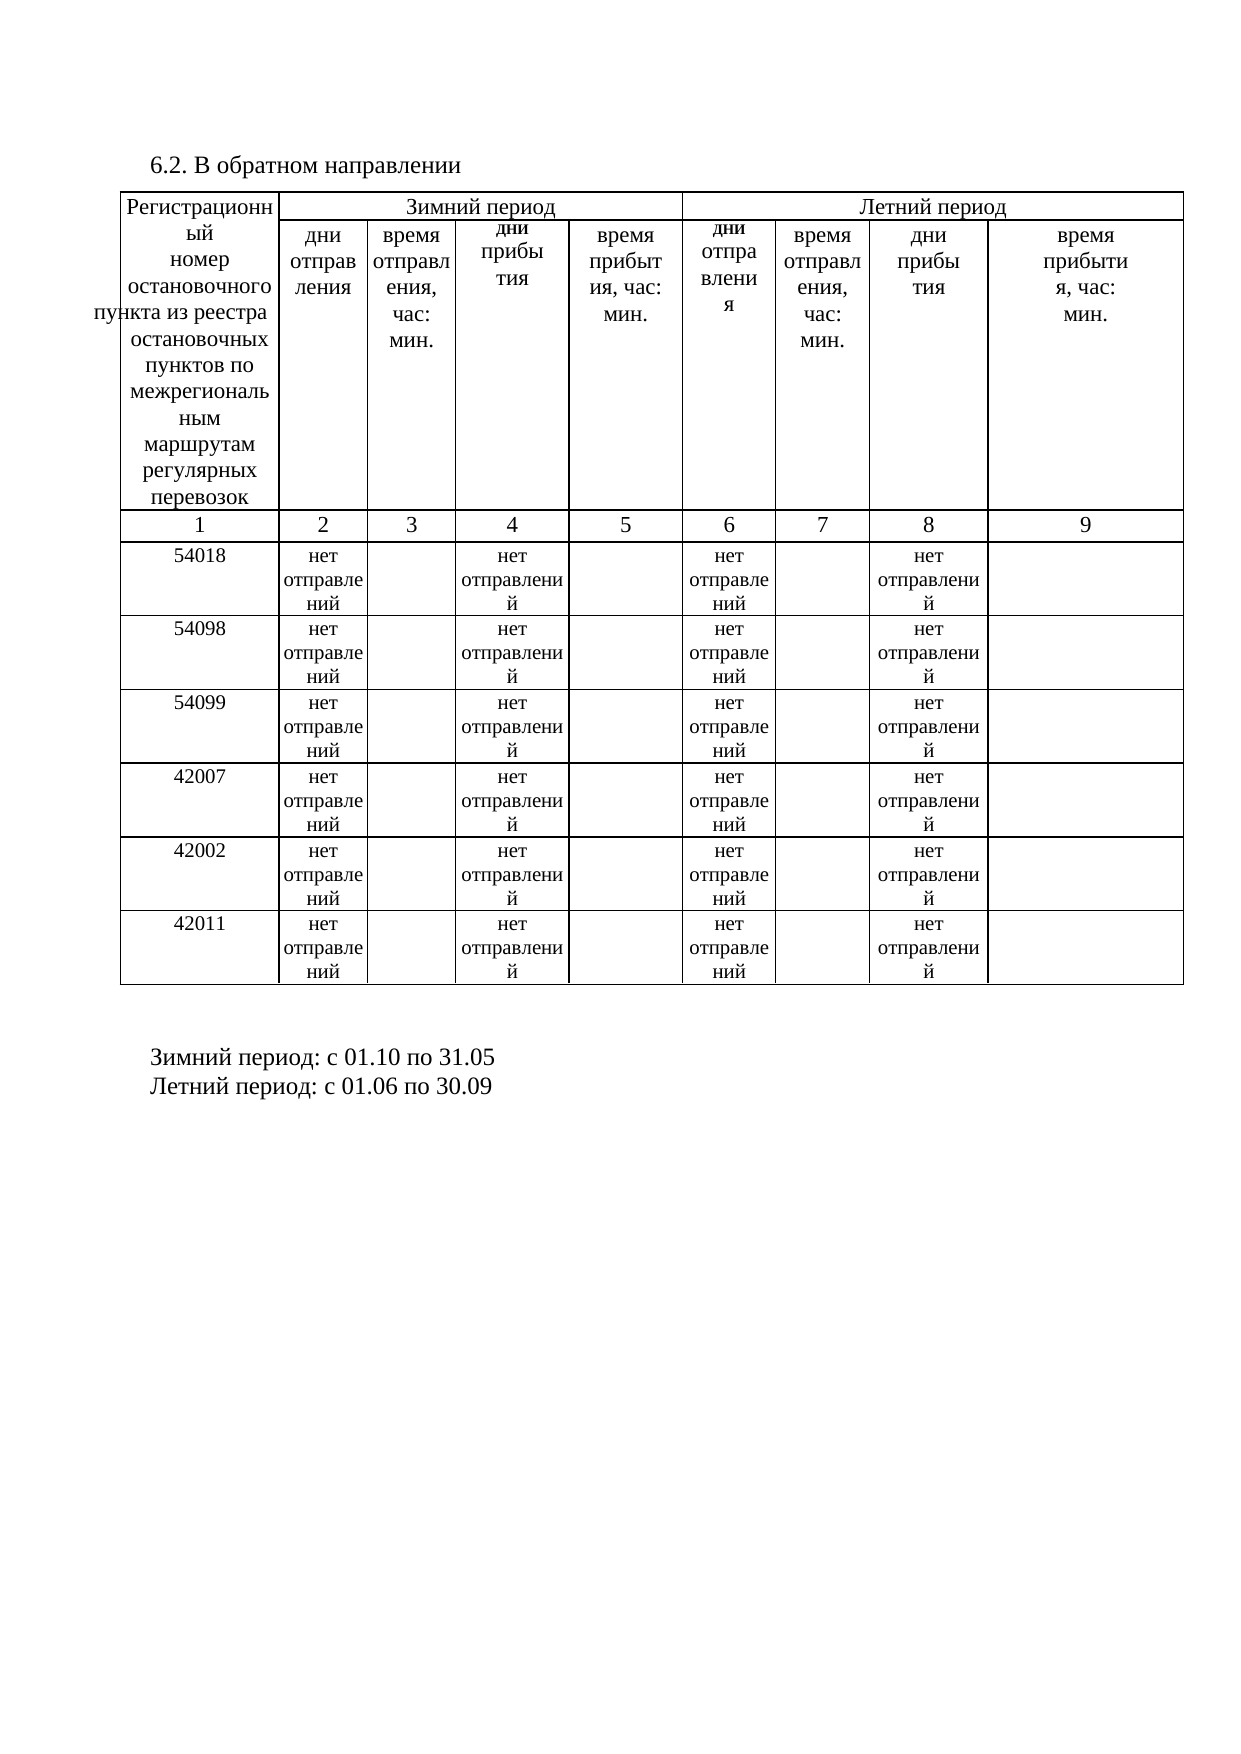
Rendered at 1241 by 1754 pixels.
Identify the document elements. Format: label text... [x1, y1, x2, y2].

table_cell [570, 764, 682, 836]
table_cell [989, 543, 1183, 615]
table_cell нет отправлений [870, 838, 987, 910]
table_cell 5 [570, 511, 682, 541]
table_cell [776, 543, 869, 615]
table_cell дни прибы тия [870, 221, 987, 509]
table_cell 8 [870, 511, 987, 541]
table_cell 54018 [121, 543, 278, 615]
text Летний период: с 01.06 по 30.09 [150, 1071, 1090, 1100]
table_cell нет отправлений [280, 690, 367, 762]
table_cell 7 [776, 511, 869, 541]
table_cell 1 [121, 511, 278, 541]
table_cell дни отправ ления [280, 221, 367, 509]
table_cell [368, 911, 455, 983]
table_cell нет отправлений [870, 616, 987, 688]
table_cell 42002 [121, 838, 278, 910]
table_cell [570, 543, 682, 615]
table_cell [776, 616, 869, 688]
table_cell нет отправлений [683, 838, 775, 910]
table_cell 6 [683, 511, 775, 541]
table_cell [989, 616, 1183, 688]
table_cell время отправл ения, час: мин. [368, 221, 455, 509]
table_cell 3 [368, 511, 455, 541]
table_cell нет отправлений [683, 911, 775, 983]
table_cell нет отправлений [280, 543, 367, 615]
table_cell [989, 690, 1183, 762]
table_cell [989, 764, 1183, 836]
table_header Летний период [683, 193, 1183, 219]
table_cell нет отправлений [456, 764, 568, 836]
table_cell 9 [989, 511, 1183, 541]
table_cell нет отправлений [456, 543, 568, 615]
table_cell [368, 764, 455, 836]
table_cell ДНИ прибы тия [456, 221, 568, 509]
table_cell [570, 690, 682, 762]
table_cell 42007 [121, 764, 278, 836]
table_cell [776, 911, 869, 983]
table_cell нет отправлений [683, 764, 775, 836]
table_cell нет отправлений [870, 543, 987, 615]
table_cell время прибыти я, час: мин. [989, 221, 1183, 509]
table_cell [776, 838, 869, 910]
table_cell время отправл ения, час: мин. [776, 221, 869, 509]
table_cell нет отправлений [280, 764, 367, 836]
table_cell нет отправлений [280, 616, 367, 688]
table_cell [368, 543, 455, 615]
table_cell [368, 838, 455, 910]
table_cell нет отправлений [456, 616, 568, 688]
table_cell 42011 [121, 911, 278, 983]
table_cell [989, 838, 1183, 910]
table_cell нет отправлений [870, 764, 987, 836]
table_cell 4 [456, 511, 568, 541]
table_cell [570, 838, 682, 910]
table_cell 2 [280, 511, 367, 541]
table_cell нет отправлений [280, 838, 367, 910]
table_cell нет отправлений [870, 690, 987, 762]
table_cell [570, 616, 682, 688]
table_cell нет отправлений [280, 911, 367, 983]
table_cell нет отправлений [456, 690, 568, 762]
table_cell [989, 911, 1183, 983]
table_cell нет отправлений [870, 911, 987, 983]
table_cell нет отправлений [683, 543, 775, 615]
table_cell время прибыт ия, час: мин. [570, 221, 682, 509]
table_cell ДНИ отпра влени я [683, 221, 775, 509]
table_cell 54099 [121, 690, 278, 762]
table_cell нет отправлений [683, 690, 775, 762]
table_cell нет отправлений [683, 616, 775, 688]
table_cell [368, 616, 455, 688]
table_cell [368, 690, 455, 762]
table_header Зимний период [280, 193, 682, 219]
table_cell [776, 690, 869, 762]
table_header Регистрационный номер остановочного пункта из реестра остановочных пунктов по межрегиональным маршрутам регулярных перевозок [121, 193, 278, 509]
table_cell 54098 [121, 616, 278, 688]
table_cell нет отправлений [456, 911, 568, 983]
table_cell [570, 911, 682, 983]
text Зимний период: с 01.10 по 31.05 [150, 1042, 1090, 1071]
text 6.2. В обратном направлении [150, 150, 1090, 179]
table_cell нет отправлений [456, 838, 568, 910]
table_cell [776, 764, 869, 836]
